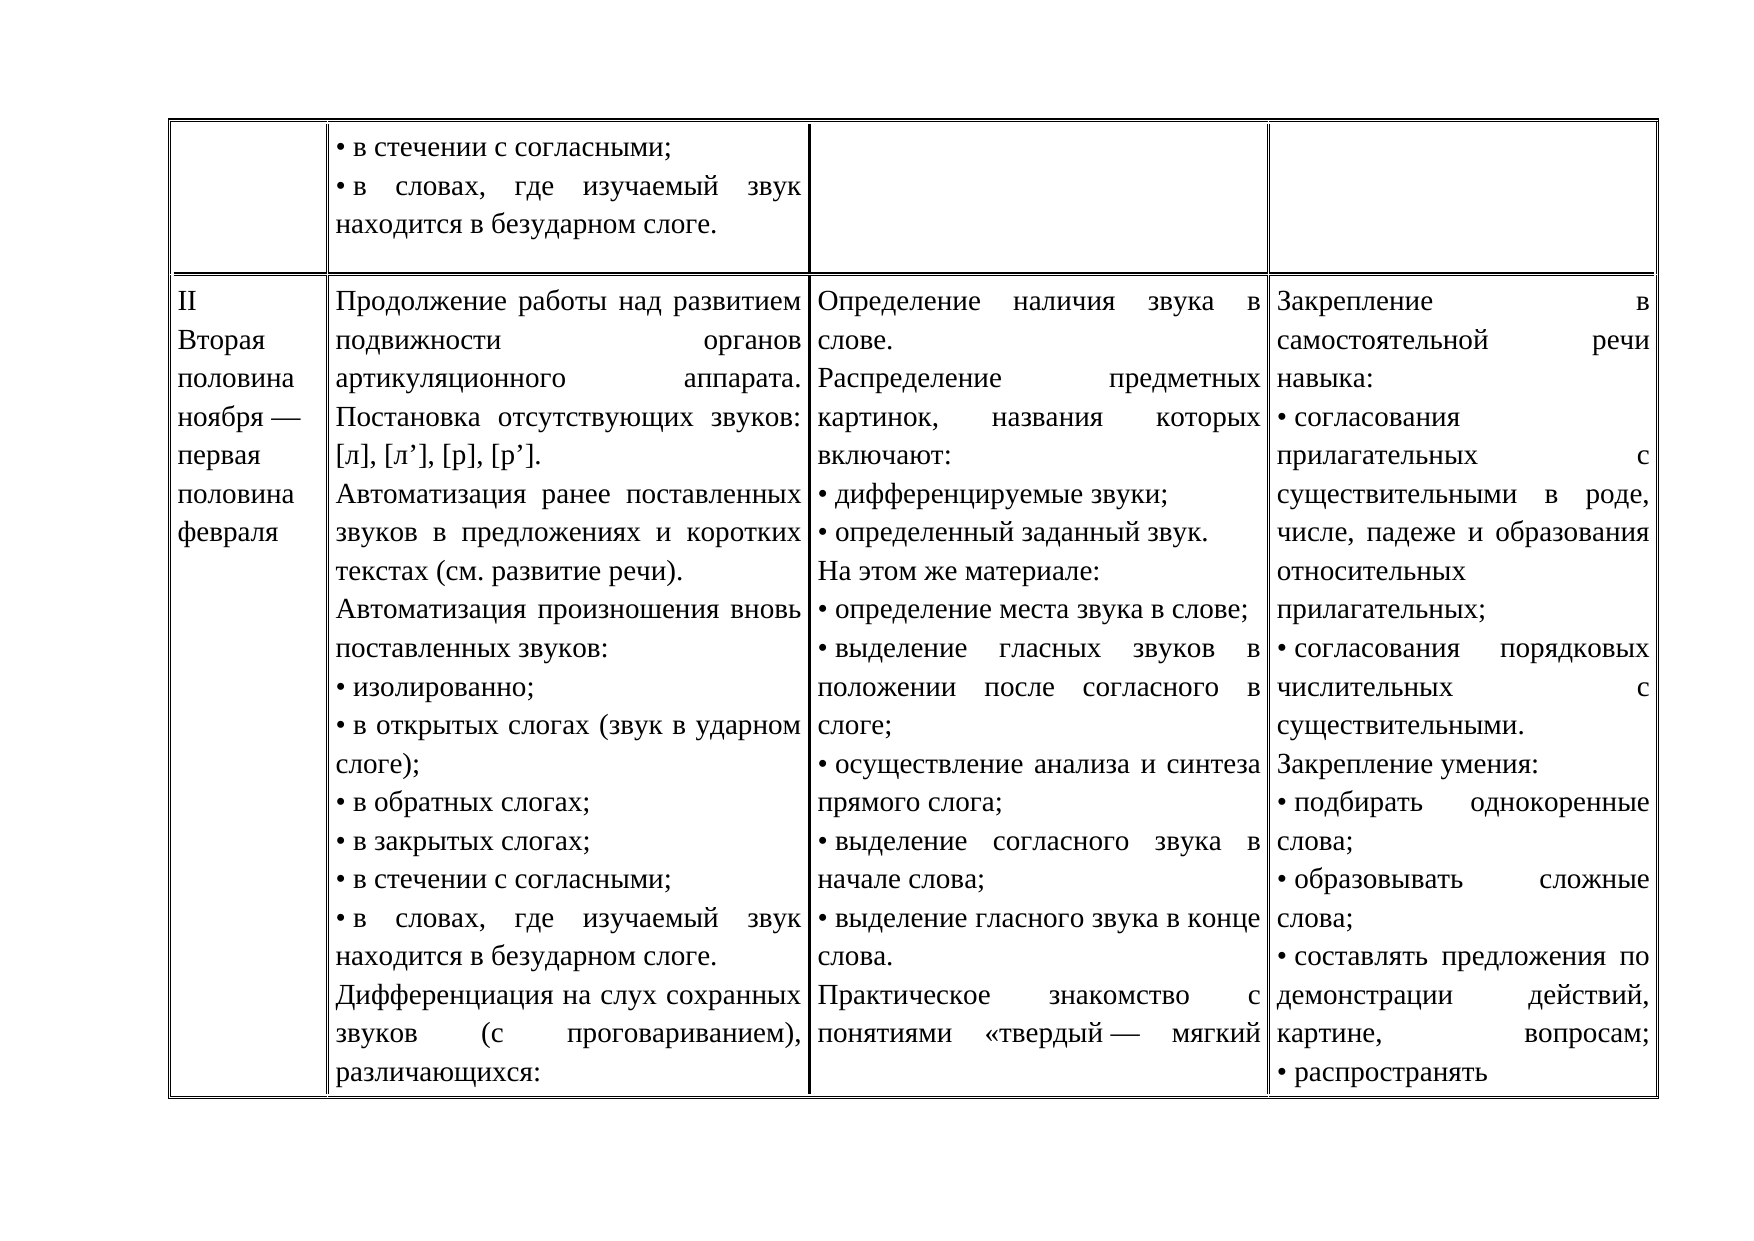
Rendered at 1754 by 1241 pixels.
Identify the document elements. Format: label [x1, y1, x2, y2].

table_cell [171, 272, 328, 1096]
table_cell [809, 276, 1269, 1096]
table_cell [328, 122, 809, 272]
table_cell [809, 122, 1269, 272]
table_cell [1269, 272, 1656, 1096]
table_cell [1269, 122, 1656, 272]
table_cell [328, 276, 809, 1096]
table_cell [171, 122, 328, 272]
